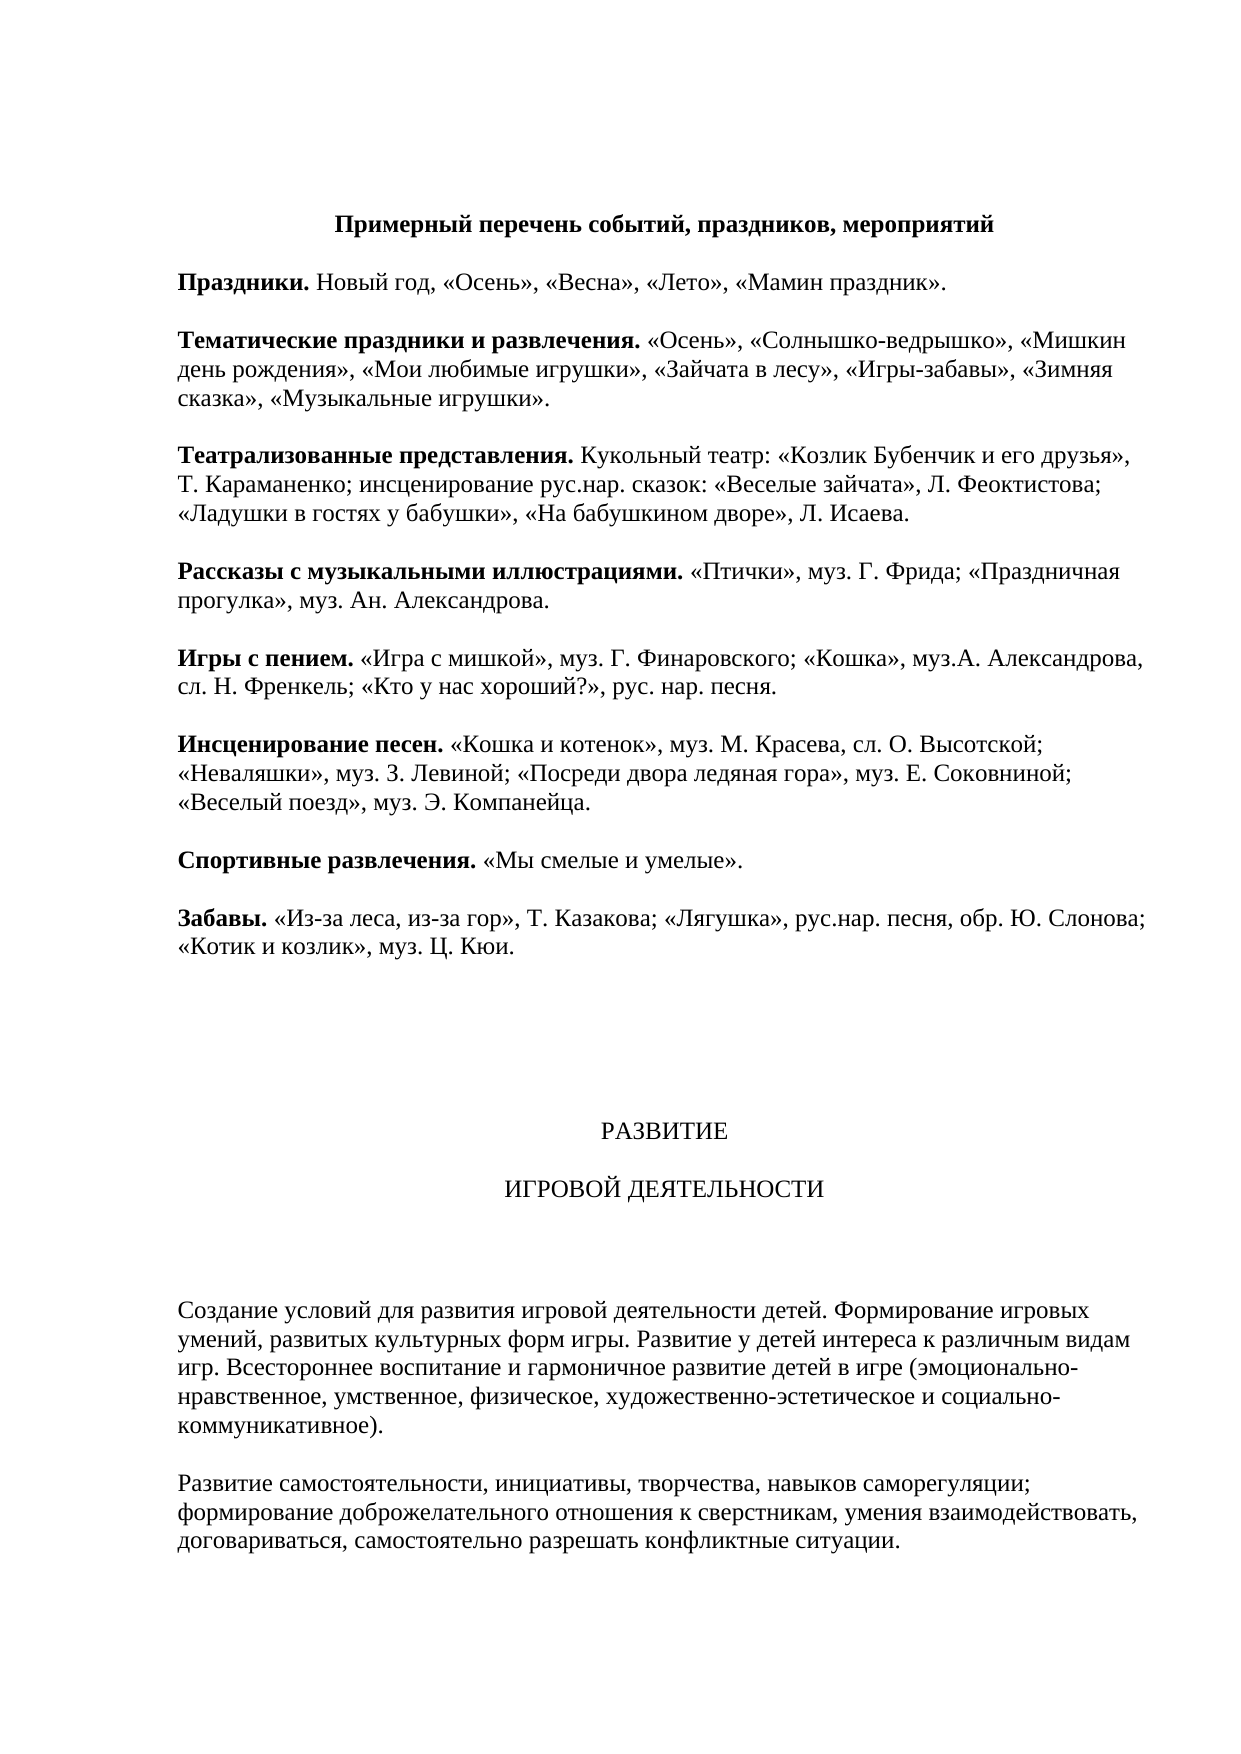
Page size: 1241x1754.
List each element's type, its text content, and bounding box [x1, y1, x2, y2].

text Игры с пением. «Игра с мишкой», муз. Г. Финаровского; «Кошка», муз.А. Александрова, сл. Н. Френкель; «Кто у нас хороший?», рус. нар. песня. [177, 643, 1152, 700]
text Тематические праздники и развлечения. «Осень», «Солнышко-ведрышко», «Мишкин день рождения», «Мои любимые игрушки», «Зайчата в лесу», «Игры-забавы», «Зимняя сказка», «Музыкальные игрушки». [177, 325, 1152, 411]
text Рассказы с музыкальными иллюстрациями. «Птички», муз. Г. Фрида; «Праздничная прогулка», муз. Ан. Александрова. [177, 556, 1152, 613]
text Театрализованные представления. Кукольный театр: «Козлик Бубенчик и его друзья», Т. Караманенко; инсценирование рус.нар. сказок: «Веселые зайчата», Л. Феоктистова; «Ладушки в гостях у бабушки», «На бабушкином дворе», Л. Исаева. [177, 441, 1152, 527]
text ИГРОВОЙ ДЕЯТЕЛЬНОСТИ [177, 1174, 1152, 1202]
text Инсценирование песен. «Кошка и котенок», муз. М. Красева, сл. О. Высотской; «Неваляшки», муз. З. Левиной; «Посреди двора ледяная гора», муз. Е. Соковниной; «Веселый поезд», муз. Э. Компанейца. [177, 729, 1152, 816]
text Праздники. Новый год, «Осень», «Весна», «Лето», «Мамин праздник». [177, 267, 1152, 296]
text Примерный перечень событий, праздников, мероприятий [177, 209, 1152, 238]
text Создание условий для развития игровой деятельности детей. Формирование игровых умений, развитых культурных форм игры. Развитие у детей интереса к различным видам игр. Всестороннее воспитание и гармоничное развитие детей в игре (эмоционально-нравственное, умственное, физическое, художественно-эстетическое и социально-коммуникативное). [177, 1295, 1152, 1439]
text Развитие самостоятельности, инициативы, творчества, навыков саморегуляции; формирование доброжелательного отношения к сверстникам, умения взаимодействовать, договариваться, самостоятельно разрешать конфликтные ситуации. [177, 1468, 1152, 1554]
text Спортивные развлечения. «Мы смелые и умелые». [177, 845, 1152, 873]
text РАЗВИТИЕ [177, 1116, 1152, 1144]
text Забавы. «Из-за леса, из-за гор», Т. Казакова; «Лягушка», рус.нар. песня, обр. Ю. Слонова; «Котик и козлик», муз. Ц. Кюи. [177, 903, 1152, 960]
